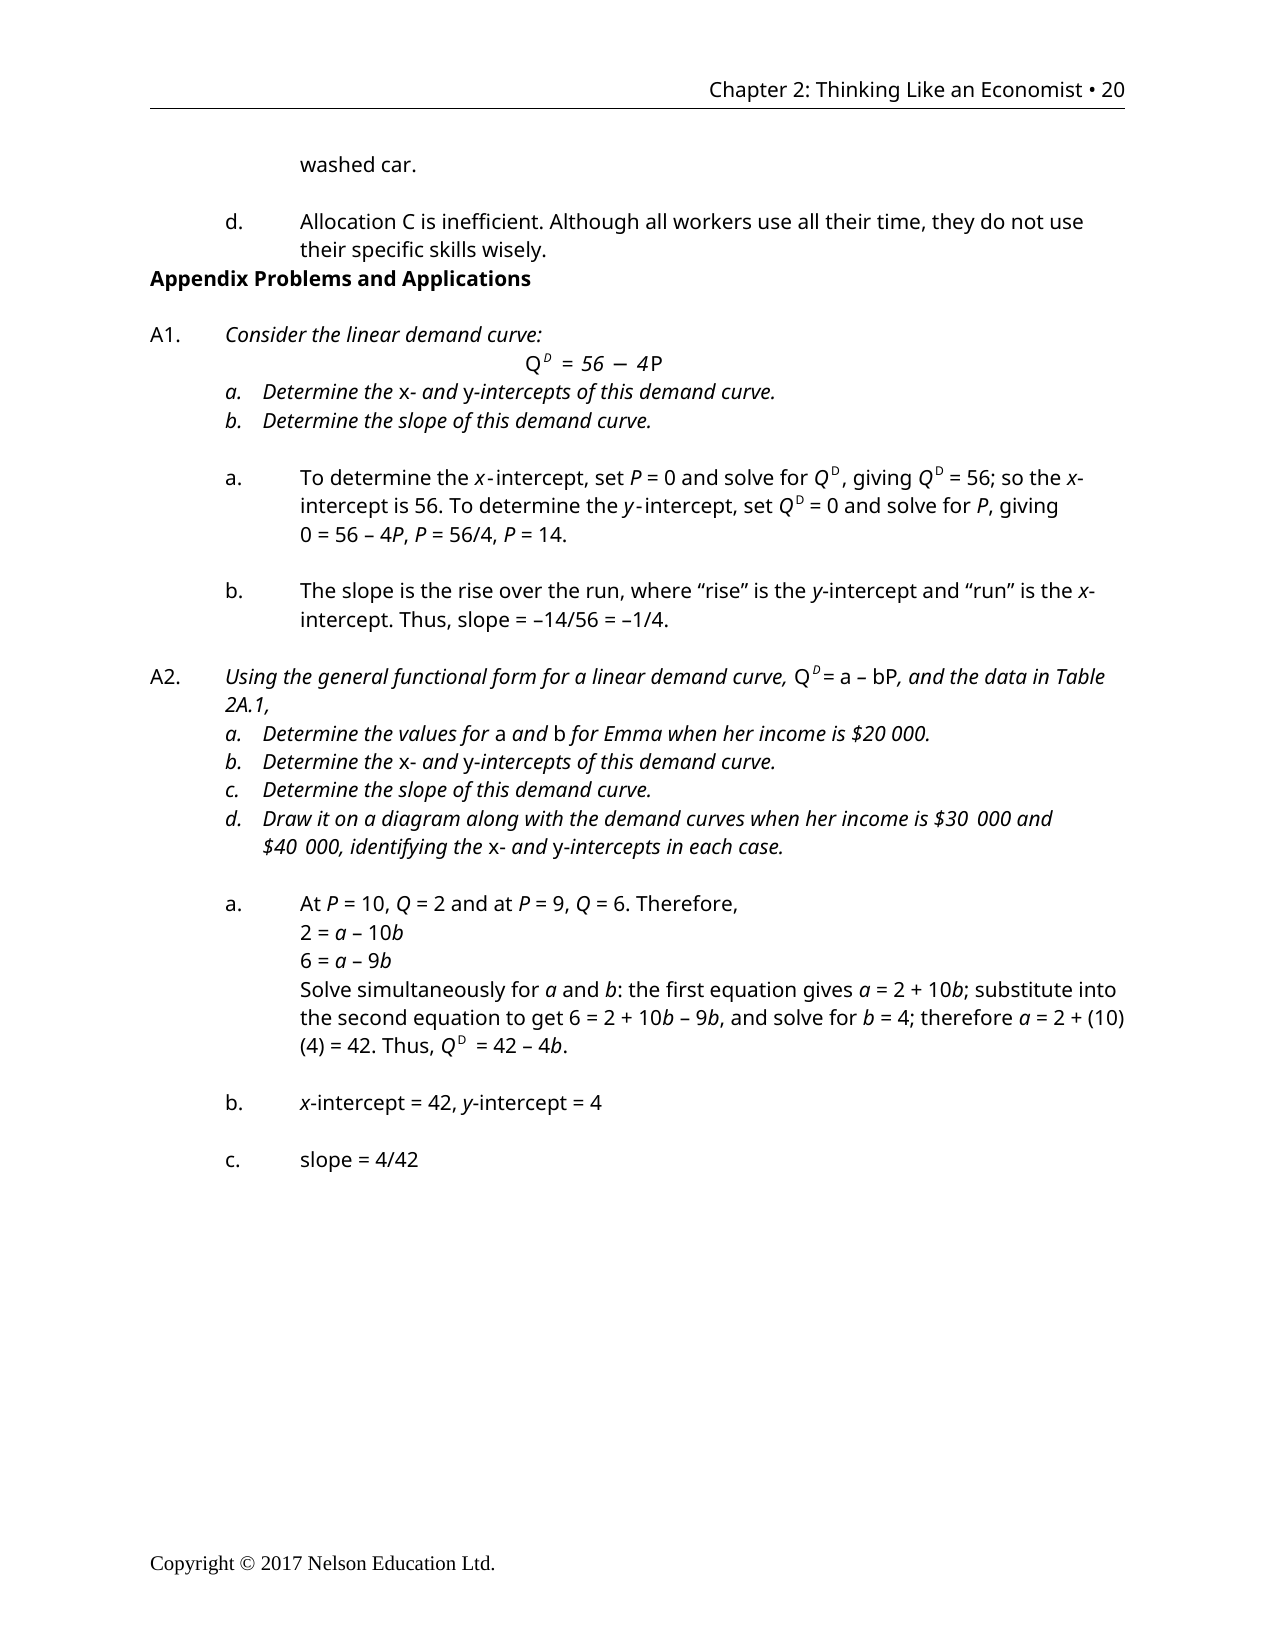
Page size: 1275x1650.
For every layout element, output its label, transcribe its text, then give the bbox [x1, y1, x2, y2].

text c. slope = 4/42 [225, 1145, 1125, 1174]
text d. Allocation C is inefficient. Although all workers use all their time, they do not use their specific skills wisely. [225, 207, 1125, 264]
text Solve simultaneously for a and b: the first equation gives a = 2 + 10b; substitute into the second equation to get 6 = 2 + 10b – 9b, and solve for b = 4; therefore a = 2 + (10)(4) = 42. Thus, QD = 42 – 4b. [300, 975, 1125, 1060]
text Appendix Problems and Applications [150, 264, 1125, 292]
text 2 = a – 10b [225, 918, 1125, 946]
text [225, 150, 1125, 178]
list Draw it on a diagram along with the demand curves when her income is $30 000 and $40 000, identifying the x- and y-intercepts in each case. [225, 804, 1125, 861]
text a. At P = 10, Q = 2 and at P = 9, Q = 6. Therefore, [225, 889, 1125, 918]
text QD = 56 − 4P [450, 349, 1125, 377]
text A2. Using the general functional form for a linear demand curve, QD= a – bP, and the data in Table 2A.1, [150, 662, 1125, 719]
text b. The slope is the rise over the run, where “rise” is the y-intercept and “run” is the x-intercept. Thus, slope = –14/56 = –1/4. [225, 577, 1125, 633]
text 6 = a – 9b [225, 946, 1125, 975]
text A1. Consider the linear demand curve: [150, 321, 1125, 349]
list Determine the x- and y-intercepts of this demand curve. [225, 747, 1125, 776]
list Determine the values for a and b for Emma when her income is $20 000. [225, 719, 1125, 747]
list Determine the x- and y-intercepts of this demand curve. [225, 377, 1125, 406]
text a. To determine the x-intercept, set P = 0 and solve for QD, giving QD = 56; so the x-intercept is 56. To determine the y-intercept, set QD = 0 and solve for P, giving 0 = 56 – 4P, P = 56/4, P = 14. [225, 463, 1125, 548]
list Determine the slope of this demand curve. [225, 776, 1125, 804]
text b. x-intercept = 42, y-intercept = 4 [225, 1088, 1125, 1117]
list Determine the slope of this demand curve. [225, 406, 1125, 434]
